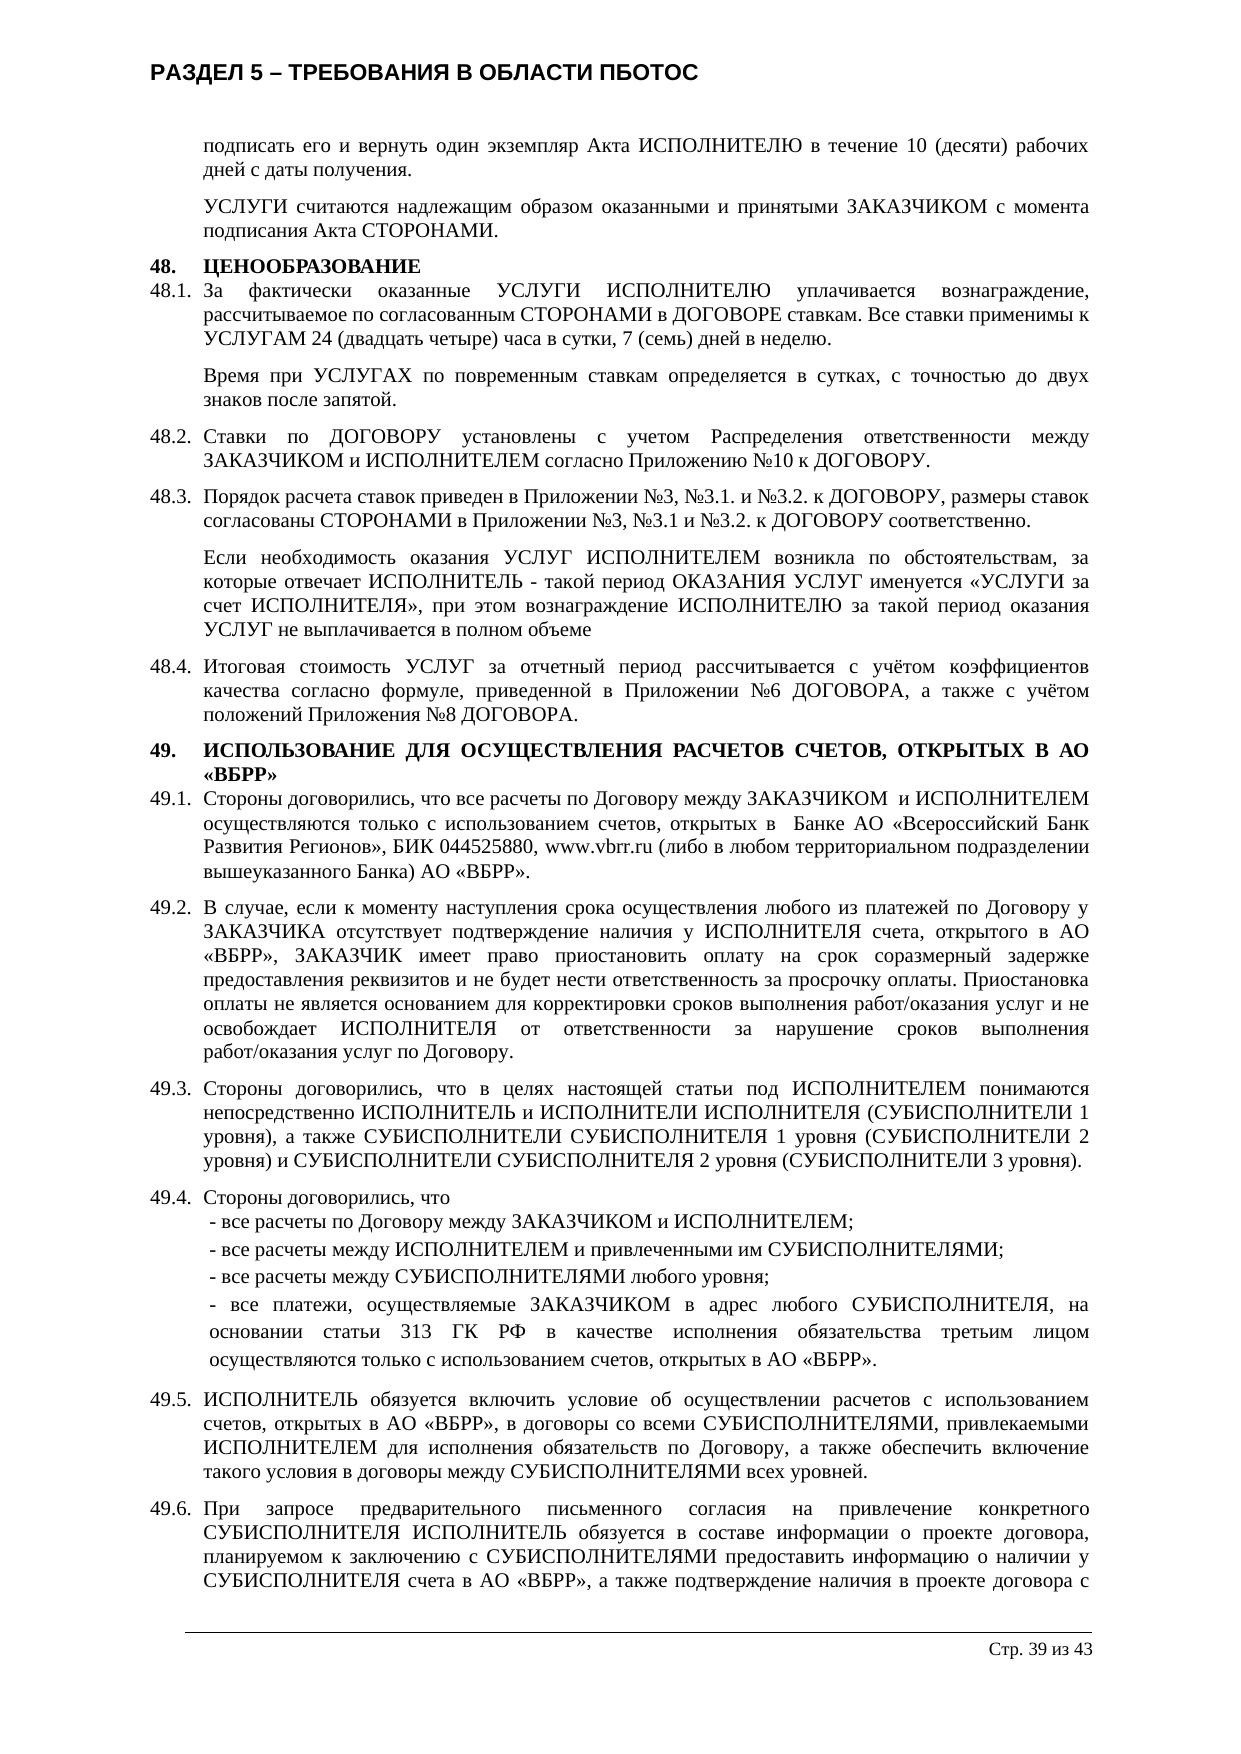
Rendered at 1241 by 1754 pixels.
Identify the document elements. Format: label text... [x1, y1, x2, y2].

list Итоговая стоимость УСЛУГ за отчетный период рассчитывается с учётом коэффициентов качества согласно формуле, приведенной в Приложении №6 ДОГОВОРА, а также с учётом положений Приложения №8 ДОГОВОРА. [150, 653, 1090, 726]
subtitle ИСПОЛЬЗОВАНИЕ ДЛЯ ОСУЩЕСТВЛЕНИЯ РАСЧЕТОВ СЧЕТОВ, ОТКРЫТЫХ В АО «ВБРР» [150, 738, 1090, 786]
list За фактически оказанные УСЛУГИ ИСПОЛНИТЕЛЮ уплачивается вознаграждение, рассчитываемое по согласованным СТОРОНАМИ в ДОГОВОРЕ ставкам. Все ставки применимы к УСЛУГАМ 24 (двадцать четыре) часа в сутки, 7 (семь) дней в неделю. [150, 278, 1090, 350]
list Стороны договорились, что [150, 1185, 1090, 1209]
subtitle ЦЕНООБРАЗОВАНИЕ [150, 254, 1090, 278]
text - все платежи, осуществляемые ЗАКАЗЧИКОМ в адрес любого СУБИСПОЛНИТЕЛЯ, на основании статьи 313 ГК РФ в качестве исполнения обязательства третьим лицом осуществляются только с использованием счетов, открытых в АО «ВБРР». [209, 1292, 1090, 1371]
text Если необходимость оказания УСЛУГ ИСПОЛНИТЕЛЕМ возникла по обстоятельствам, за которые отвечает ИСПОЛНИТЕЛЬ - такой период ОКАЗАНИЯ УСЛУГ именуется «УСЛУГИ за счет ИСПОЛНИТЕЛЯ», при этом вознаграждение ИСПОЛНИТЕЛЮ за такой период оказания УСЛУГ не выплачивается в полном объеме [203, 545, 1090, 641]
list Порядок расчета ставок приведен в Приложении №3, №3.1. и №3.2. к ДОГОВОРУ, размеры ставок согласованы СТОРОНАМИ в Приложении №3, №3.1 и №3.2. к ДОГОВОРУ соответственно. [150, 484, 1090, 532]
list Стороны договорились, что в целях настоящей статьи под ИСПОЛНИТЕЛЕМ понимаются непосредственно ИСПОЛНИТЕЛЬ и ИСПОЛНИТЕЛИ ИСПОЛНИТЕЛЯ (СУБИСПОЛНИТЕЛИ 1 уровня), а также СУБИСПОЛНИТЕЛИ СУБИСПОЛНИТЕЛЯ 1 уровня (СУБИСПОЛНИТЕЛИ 2 уровня) и СУБИСПОЛНИТЕЛИ СУБИСПОЛНИТЕЛЯ 2 уровня (СУБИСПОЛНИТЕЛИ 3 уровня). [150, 1076, 1090, 1172]
text - все расчеты между ИСПОЛНИТЕЛЕМ и привлеченными им СУБИСПОЛНИТЕЛЯМИ; [209, 1236, 1090, 1261]
list Ставки по ДОГОВОРУ установлены с учетом Распределения ответственности между ЗАКАЗЧИКОМ и ИСПОЛНИТЕЛЕМ согласно Приложению №10 к ДОГОВОРУ. [150, 423, 1090, 472]
list Стороны договорились, что все расчеты по Договору между ЗАКАЗЧИКОМ и ИСПОЛНИТЕЛЕМ осуществляются только с использованием счетов, открытых в Банке АО «Всероссийский Банк Развития Регионов», БИК 044525880, www.vbrr.ru (либо в любом территориальном подразделении вышеуказанного Банка) АО «ВБРР». [150, 786, 1090, 883]
text - все расчеты по Договору между ЗАКАЗЧИКОМ и ИСПОЛНИТЕЛЕМ; [209, 1209, 1090, 1233]
list В случае, если к моменту наступления срока осуществления любого из платежей по Договору у ЗАКАЗЧИКА отсутствует подтверждение наличия у ИСПОЛНИТЕЛЯ счета, открытого в АО «ВБРР», ЗАКАЗЧИК имеет право приостановить оплату на срок соразмерный задержке предоставления реквизитов и не будет нести ответственность за просрочку оплаты. Приостановка оплаты не является основанием для корректировки сроков выполнения работ/оказания услуг и не освобождает ИСПОЛНИТЕЛЯ от ответственности за нарушение сроков выполнения работ/оказания услуг по Договору. [150, 895, 1090, 1063]
text УСЛУГИ считаются надлежащим образом оказанными и принятыми ЗАКАЗЧИКОМ с момента подписания Акта СТОРОНАМИ. [203, 193, 1090, 242]
text Время при УСЛУГАХ по повременным ставкам определяется в сутках, с точностью до двух знаков после запятой. [203, 363, 1090, 411]
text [203, 133, 1090, 181]
text - все расчеты между СУБИСПОЛНИТЕЛЯМИ любого уровня; [209, 1264, 1090, 1288]
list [150, 1496, 1090, 1592]
list ИСПОЛНИТЕЛЬ обязуется включить условие об осуществлении расчетов с использованием счетов, открытых в АО «ВБРР», в договоры со всеми СУБИСПОЛНИТЕЛЯМИ, привлекаемыми ИСПОЛНИТЕЛЕМ для исполнения обязательств по Договору, а также обеспечить включение такого условия в договоры между СУБИСПОЛНИТЕЛЯМИ всех уровней. [150, 1387, 1090, 1483]
